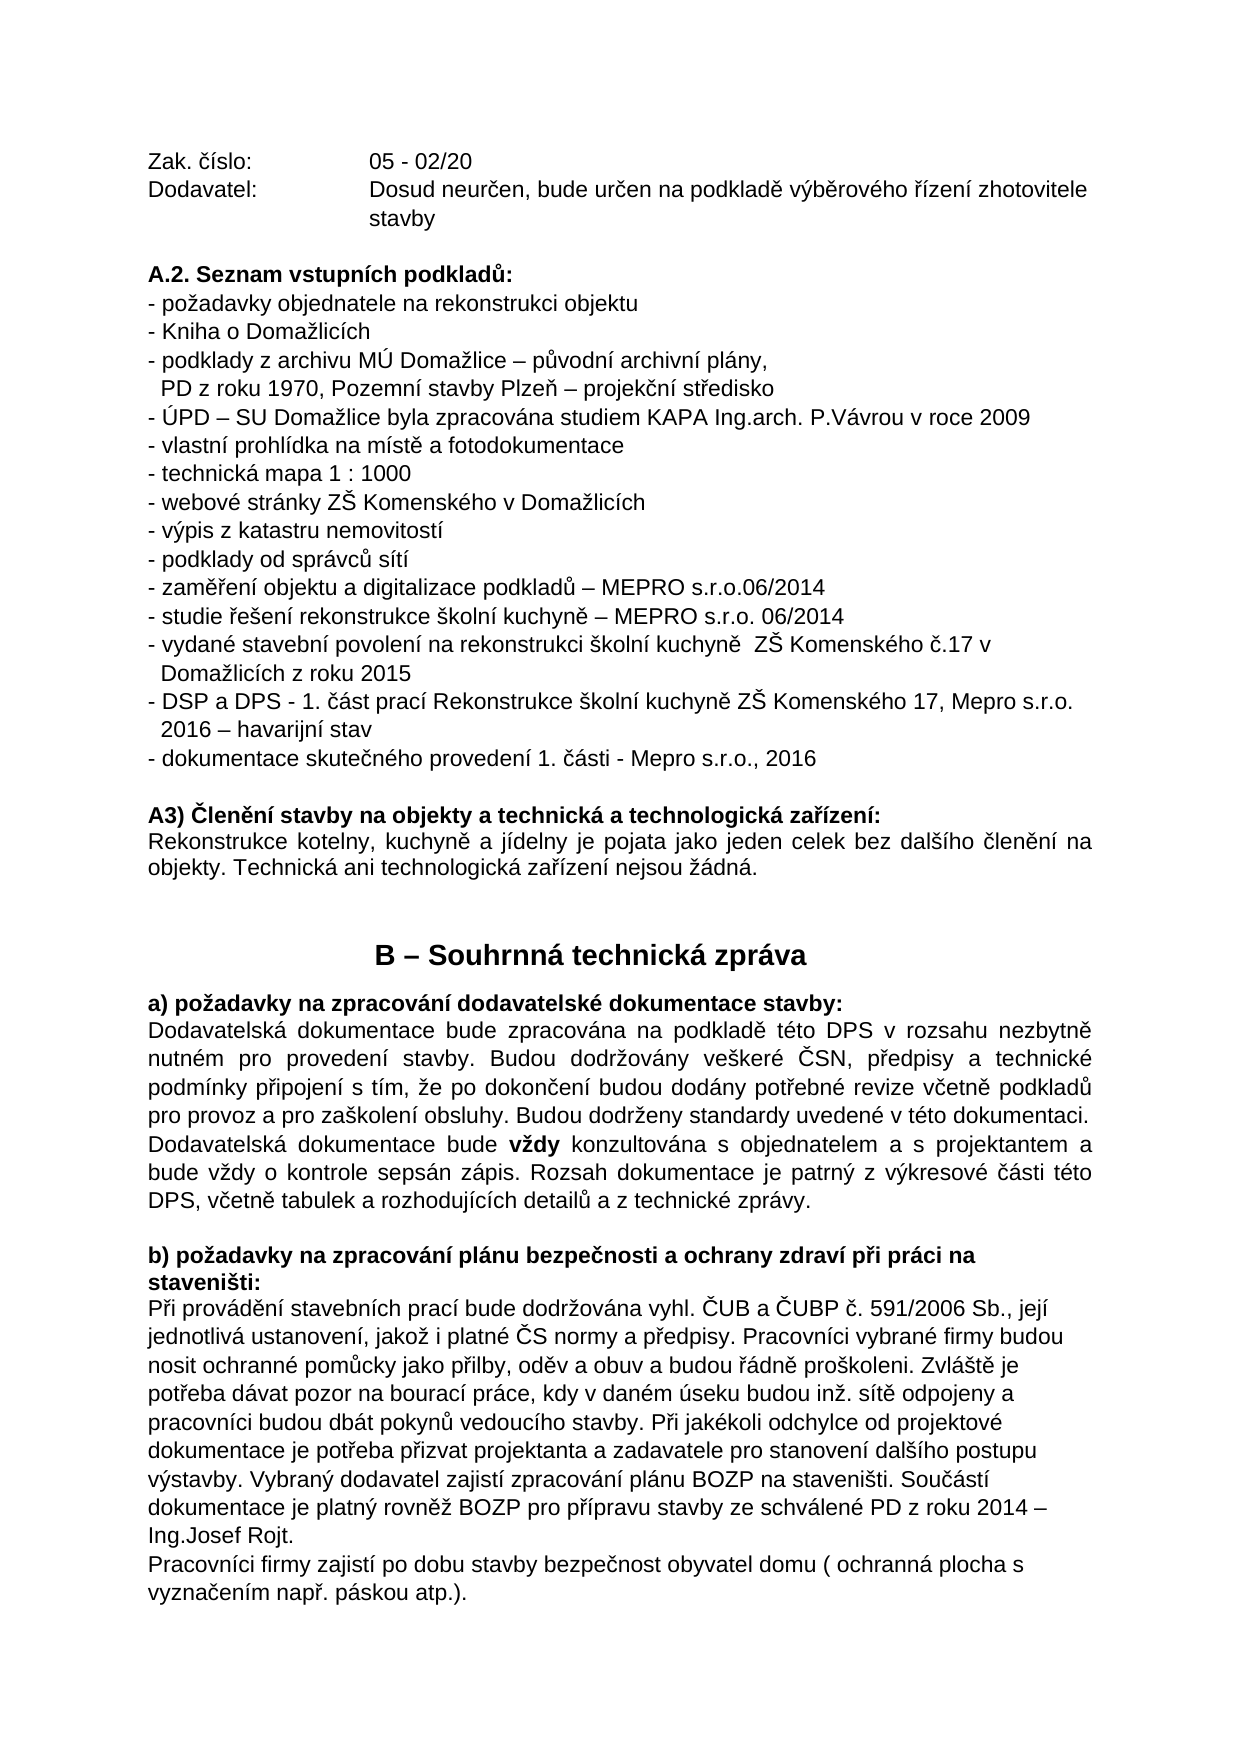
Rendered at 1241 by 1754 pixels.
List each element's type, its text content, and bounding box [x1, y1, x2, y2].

text Zak. číslo: 05 - 02/20 [148, 148, 1093, 174]
text Dodavatelská dokumentace bude zpracována na podkladě této DPS v rozsahu nezbytně nutném pro provedení stavby. Budou dodržovány veškeré ČSN, předpisy a technické podmínky připojení s tím, že po dokončení budou dodány potřebné revize včetně podkladů pro provoz a pro zaškolení obsluhy. Budou dodrženy standardy uvedené v této dokumentaci. [148, 1017, 1093, 1128]
text Pracovníci firmy zajistí po dobu stavby bezpečnost obyvatel domu ( ochranná plocha s vyznačením např. páskou atp.). [148, 1551, 1093, 1606]
text a) požadavky na zpracování dodavatelské dokumentace stavby: [148, 990, 1093, 1017]
text - podklady z archivu MÚ Domažlice – původní archivní plány, [148, 347, 1093, 373]
text - výpis z katastru nemovitostí [148, 517, 1093, 544]
text stavby [295, 204, 1093, 231]
text B – Souhrnná technická zpráva [148, 938, 1033, 971]
text Domažlicích z roku 2015 [148, 659, 1093, 686]
text - technická mapa 1 : 1000 [148, 460, 1093, 487]
text A.2. Seznam vstupních podkladů: [148, 261, 1093, 288]
text 2016 – havarijní stav [148, 716, 1093, 743]
text - vydané stavební povolení na rekonstrukci školní kuchyně ZŠ Komenského č.17 v [148, 631, 1093, 657]
text Dodavatelská dokumentace bude vždy konzultována s objednatelem a s projektantem a bude vždy o kontrole sepsán zápis. Rozsah dokumentace je patrný z výkresové části této DPS, včetně tabulek a rozhodujících detailů a z technické zprávy. [148, 1131, 1093, 1214]
text PD z roku 1970, Pozemní stavby Plzeň – projekční středisko [148, 375, 1093, 401]
text b) požadavky na zpracování plánu bezpečnosti a ochrany zdraví při práci na staveništi: [148, 1242, 1093, 1295]
text - DSP a DPS - 1. část prací Rekonstrukce školní kuchyně ZŠ Komenského 17, Mepro s.r.o. [148, 688, 1093, 714]
text - požadavky objednatele na rekonstrukci objektu [148, 290, 1093, 316]
text A3) Členění stavby na objekty a technická a technologická zařízení: [148, 802, 1093, 828]
text - ÚPD – SU Domažlice byla zpracována studiem KAPA Ing.arch. P.Vávrou v roce 2009 [148, 403, 1093, 430]
text - Kniha o Domažlicích [148, 318, 1093, 344]
text - webové stránky ZŠ Komenského v Domažlicích [148, 489, 1093, 515]
text Dodavatel: Dosud neurčen, bude určen na podkladě výběrového řízení zhotovitele [148, 176, 1093, 202]
text - podklady od správců sítí [148, 546, 1093, 572]
text Při provádění stavebních prací bude dodržována vyhl. ČUB a ČUBP č. 591/2006 Sb., její jednotlivá ustanovení, jakož i platné ČS normy a předpisy. Pracovníci vybrané firmy budou nosit ochranné pomůcky jako přilby, oděv a obuv a budou řádně proškoleni. Zvláště je potřeba dávat pozor na bourací práce, kdy v daném úseku budou inž. sítě odpojeny a pracovníci budou dbát pokynů vedoucího stavby. Při jakékoli odchylce od projektové dokumentace je potřeba přizvat projektanta a zadavatele pro stanovení dalšího postupu výstavby. Vybraný dodavatel zajistí zpracování plánu BOZP na staveništi. Součástí dokumentace je platný rovněž BOZP pro přípravu stavby ze schválené PD z roku 2014 – Ing.Josef Rojt. [148, 1295, 1093, 1549]
text - studie řešení rekonstrukce školní kuchyně – MEPRO s.r.o. 06/2014 [148, 603, 1093, 629]
text - dokumentace skutečného provedení 1. části - Mepro s.r.o., 2016 [148, 745, 1093, 771]
text - zaměření objektu a digitalizace podkladů – MEPRO s.r.o.06/2014 [148, 574, 1093, 601]
text - vlastní prohlídka na místě a fotodokumentace [148, 432, 1093, 458]
text Rekonstrukce kotelny, kuchyně a jídelny je pojata jako jeden celek bez dalšího členění na objekty. Technická ani technologická zařízení nejsou žádná. [148, 828, 1093, 881]
